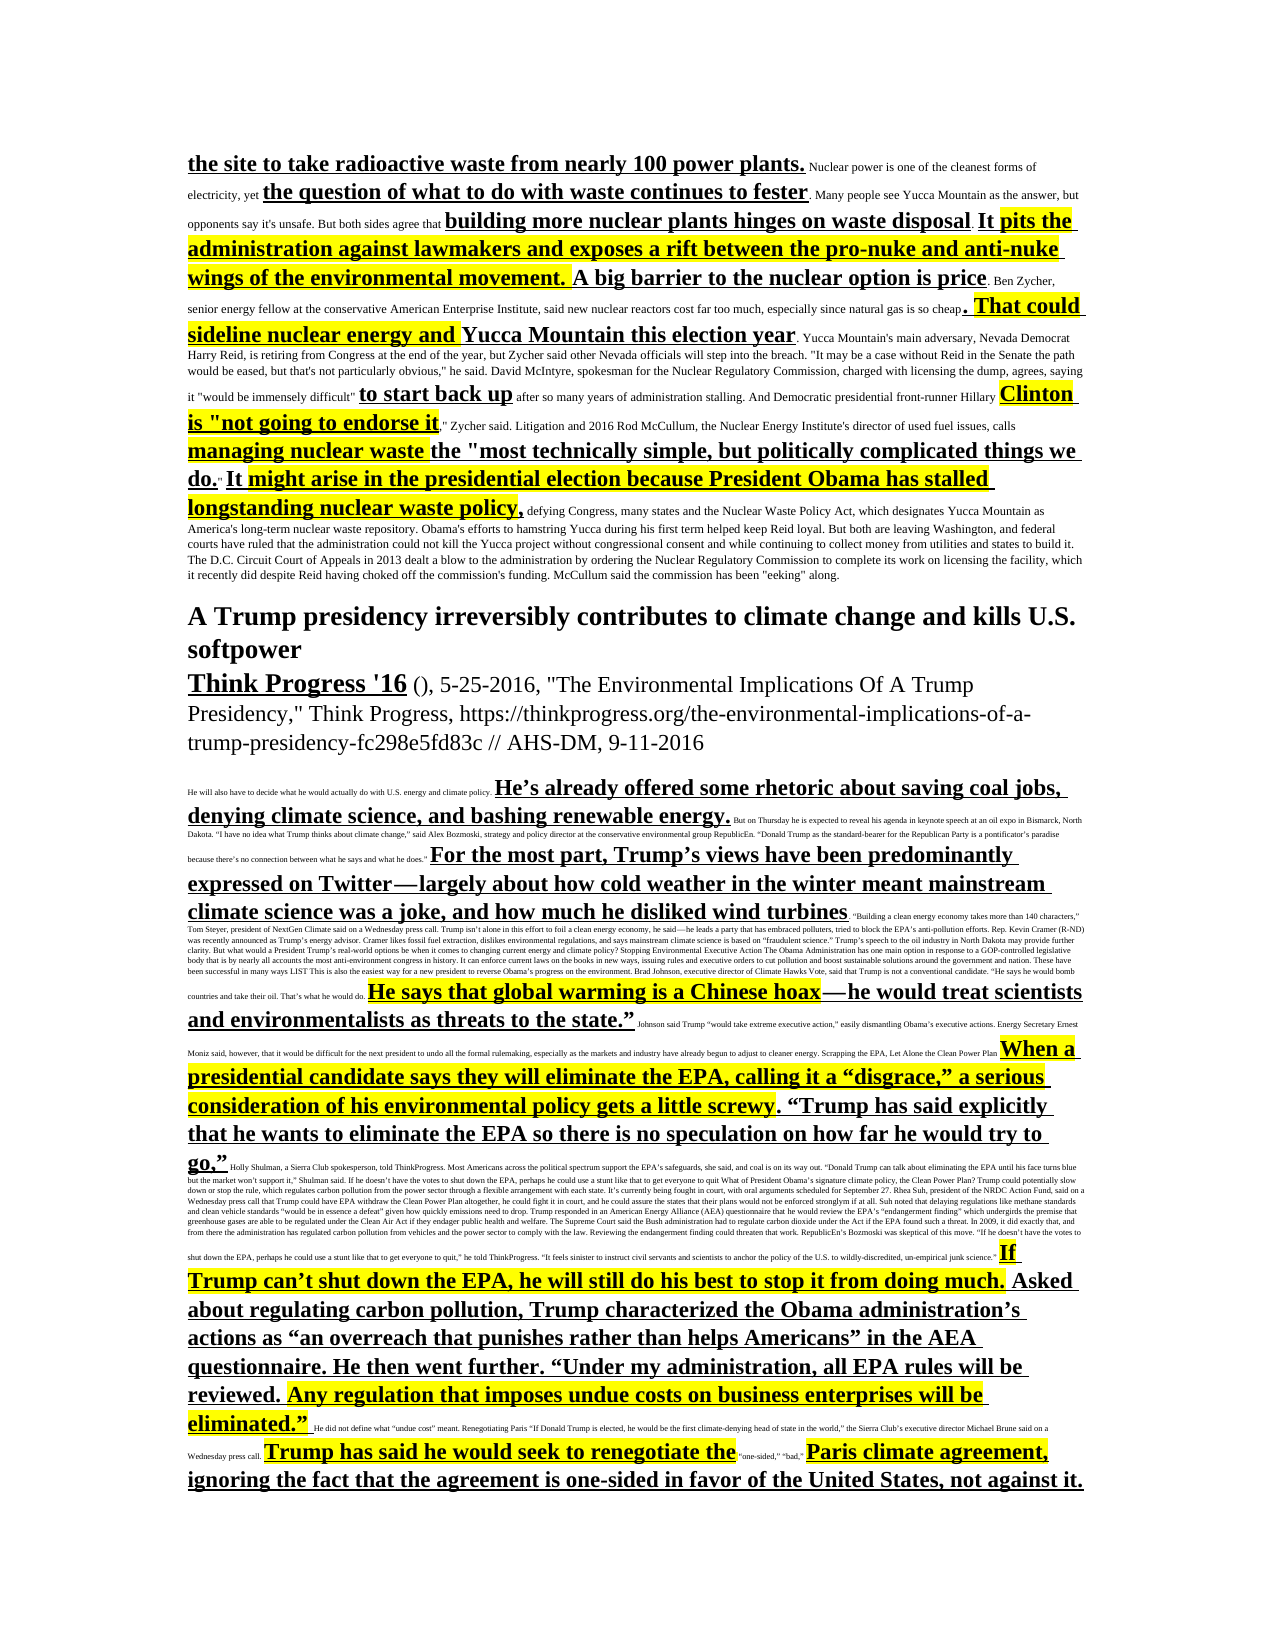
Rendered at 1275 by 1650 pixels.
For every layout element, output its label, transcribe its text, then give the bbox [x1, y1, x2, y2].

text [187, 774, 1087, 1493]
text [187, 150, 1087, 582]
text Think Progress '16 (), 5-25-2016, "The Environmental Implications Of A Trump Presidency," Think Progress, https://thinkprogress.org/the-environmental-implications-of-a-trump-presidency-fc298e5fd83c // AHS-DM, 9-11-2016 [187, 667, 1087, 755]
subtitle A Trump presidency irreversibly contributes to climate change and kills U.S. softpower [187, 600, 1087, 665]
